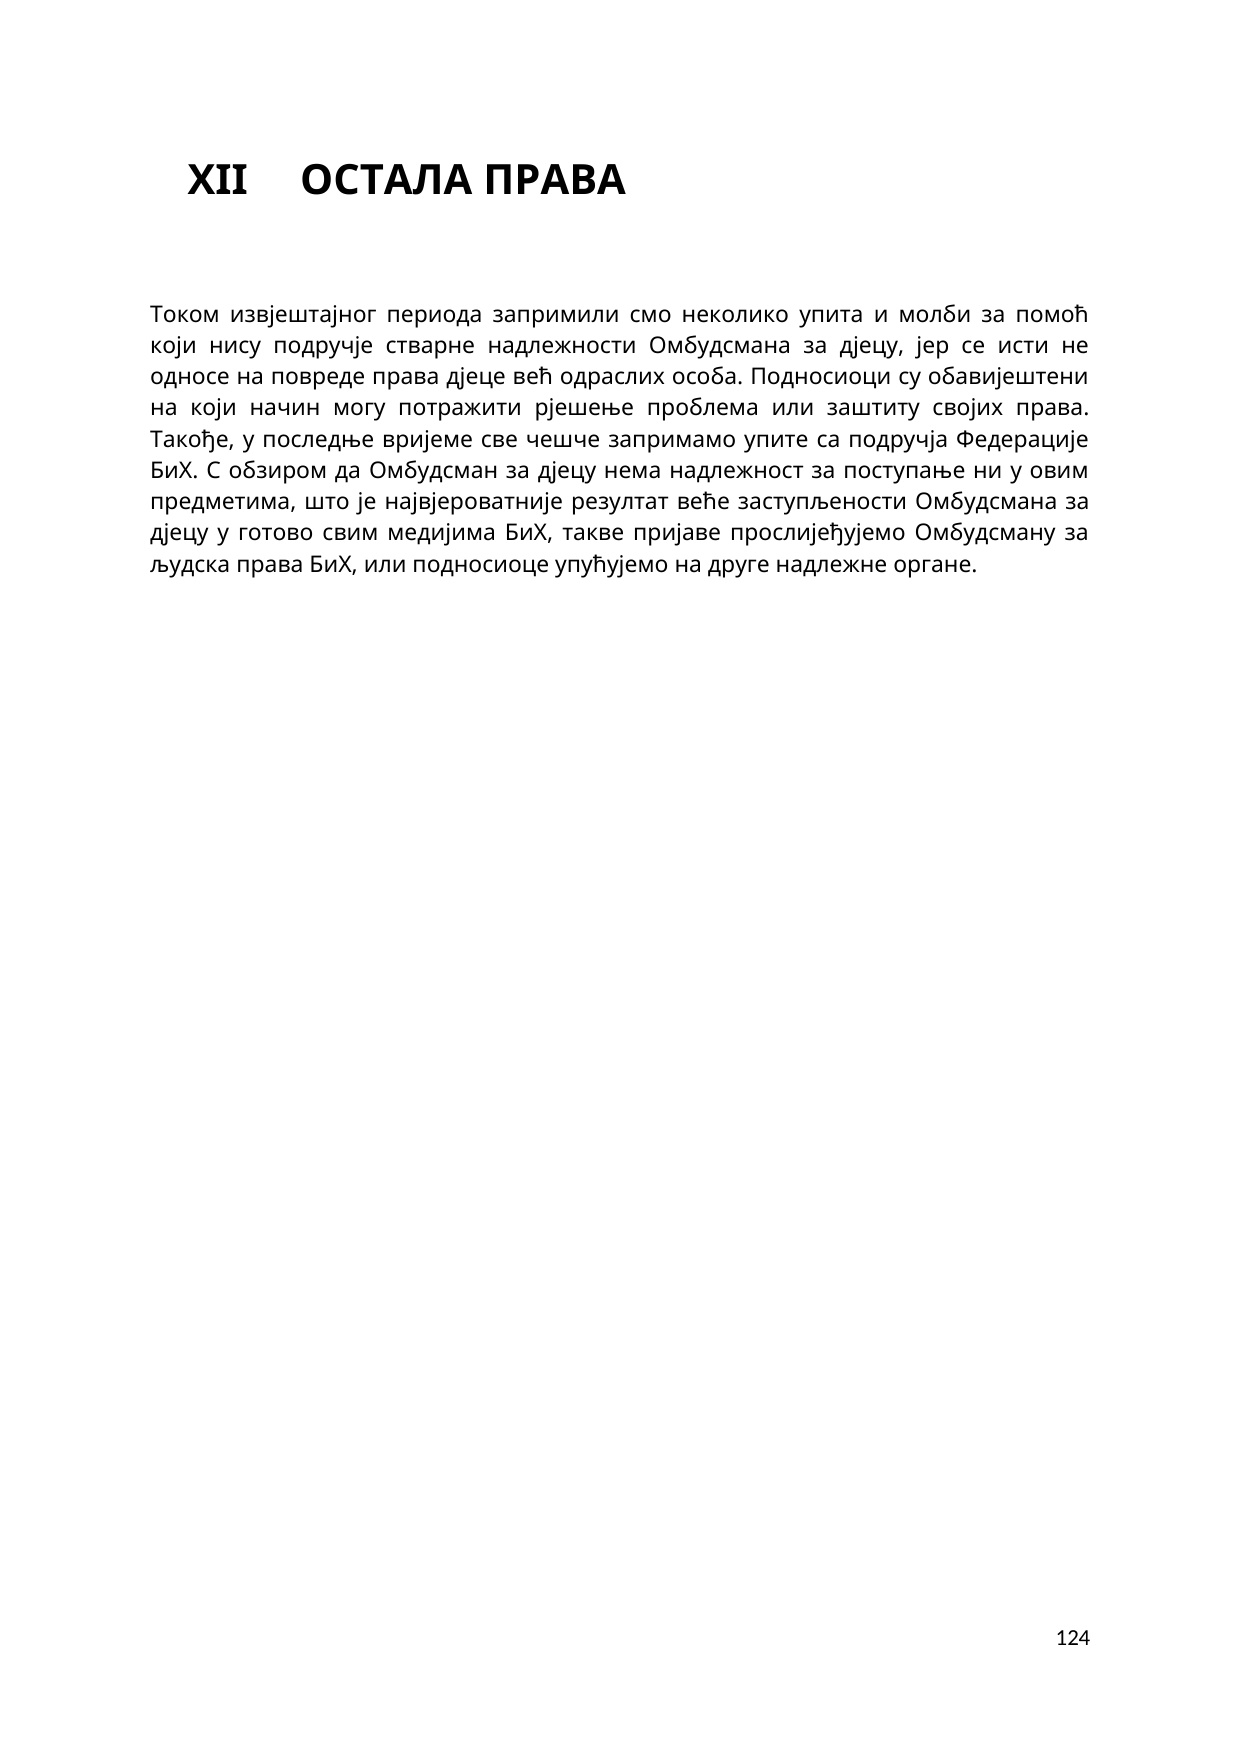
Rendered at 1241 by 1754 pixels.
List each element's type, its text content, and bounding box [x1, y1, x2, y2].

subtitle ОСТАЛА ПРАВА [187, 150, 1090, 207]
text Током извјештајног периода запримили смо неколико упита и молби за помоћ који нису подручје стварне надлежности Омбудсмана за дјецу, јер се исти не односе на повреде права дјеце већ одраслих особа. Подносиоци су обавијештени на који начин могу потражити рјешење проблема или заштиту својих права. Такође, у последње вријеме све чешче запримамо упите са подручја Федерације БиХ. С обзиром да Омбудсман за дјецу нема надлежност за поступање ни у овим предметима, што је највјероватније резултат веће заступљености Омбудсмана за дјецу у готово свим медијима БиХ, такве пријаве прослијеђујемо Омбудсману за људска права БиХ, или подносиоце упућујемо на друге надлежне органе. [150, 298, 1090, 579]
